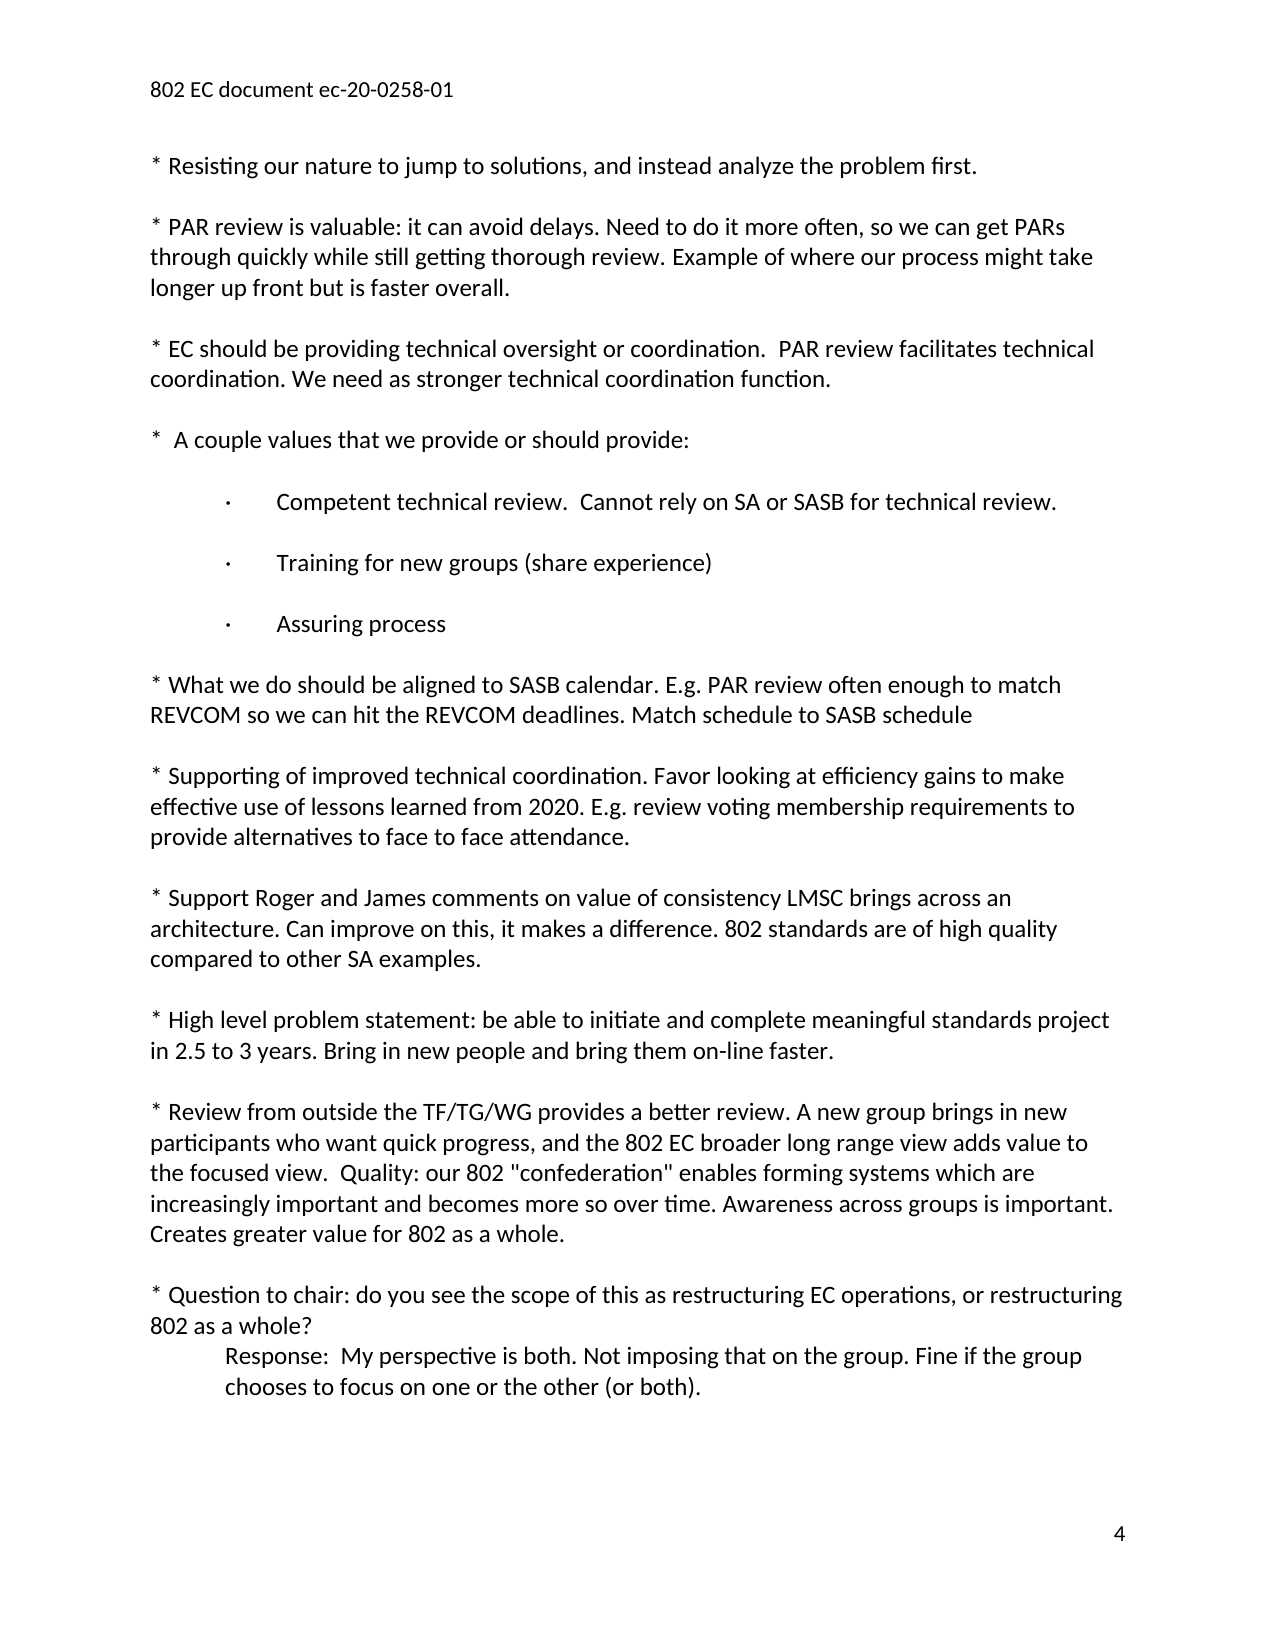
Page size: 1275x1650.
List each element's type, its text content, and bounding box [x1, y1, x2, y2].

text · Training for new groups (share experience) [225, 547, 1125, 577]
text · Competent technical review. Cannot rely on SA or SASB for technical review. [225, 486, 1125, 516]
text * Resisting our nature to jump to solutions, and instead analyze the problem first. [150, 150, 1125, 181]
text * EC should be providing technical oversight or coordination. PAR review facilitates technical coordination. We need as stronger technical coordination function. [150, 333, 1125, 394]
text * What we do should be aligned to SASB calendar. E.g. PAR review often enough to match REVCOM so we can hit the REVCOM deadlines. Match schedule to SASB schedule [150, 669, 1125, 730]
text * Support Roger and James comments on value of consistency LMSC brings across an architecture. Can improve on this, it makes a difference. 802 standards are of high quality compared to other SA examples. [150, 882, 1125, 974]
text * Question to chair: do you see the scope of this as restructuring EC operations, or restructuring 802 as a whole? [150, 1279, 1125, 1340]
text * High level problem statement: be able to initiate and complete meaningful standards project in 2.5 to 3 years. Bring in new people and bring them on-line faster. [150, 1004, 1125, 1066]
text * PAR review is valuable: it can avoid delays. Need to do it more often, so we can get PARs through quickly while still getting thorough review. Example of where our process might take longer up front but is faster overall. [150, 211, 1125, 303]
text · Assuring process [225, 608, 1125, 638]
text * Supporting of improved technical coordination. Favor looking at efficiency gains to make effective use of lessons learned from 2020. E.g. review voting membership requirements to provide alternatives to face to face attendance. [150, 760, 1125, 852]
text * A couple values that we provide or should provide: [150, 425, 1125, 455]
text * Review from outside the TF/TG/WG provides a better review. A new group brings in new participants who want quick progress, and the 802 EC broader long range view adds value to the focused view. Quality: our 802 "confederation" enables forming systems which are increasingly important and becomes more so over time. Awareness across groups is important. Creates greater value for 802 as a whole. [150, 1096, 1125, 1249]
text Response: My perspective is both. Not imposing that on the group. Fine if the group chooses to focus on one or the other (or both). [225, 1340, 1125, 1401]
